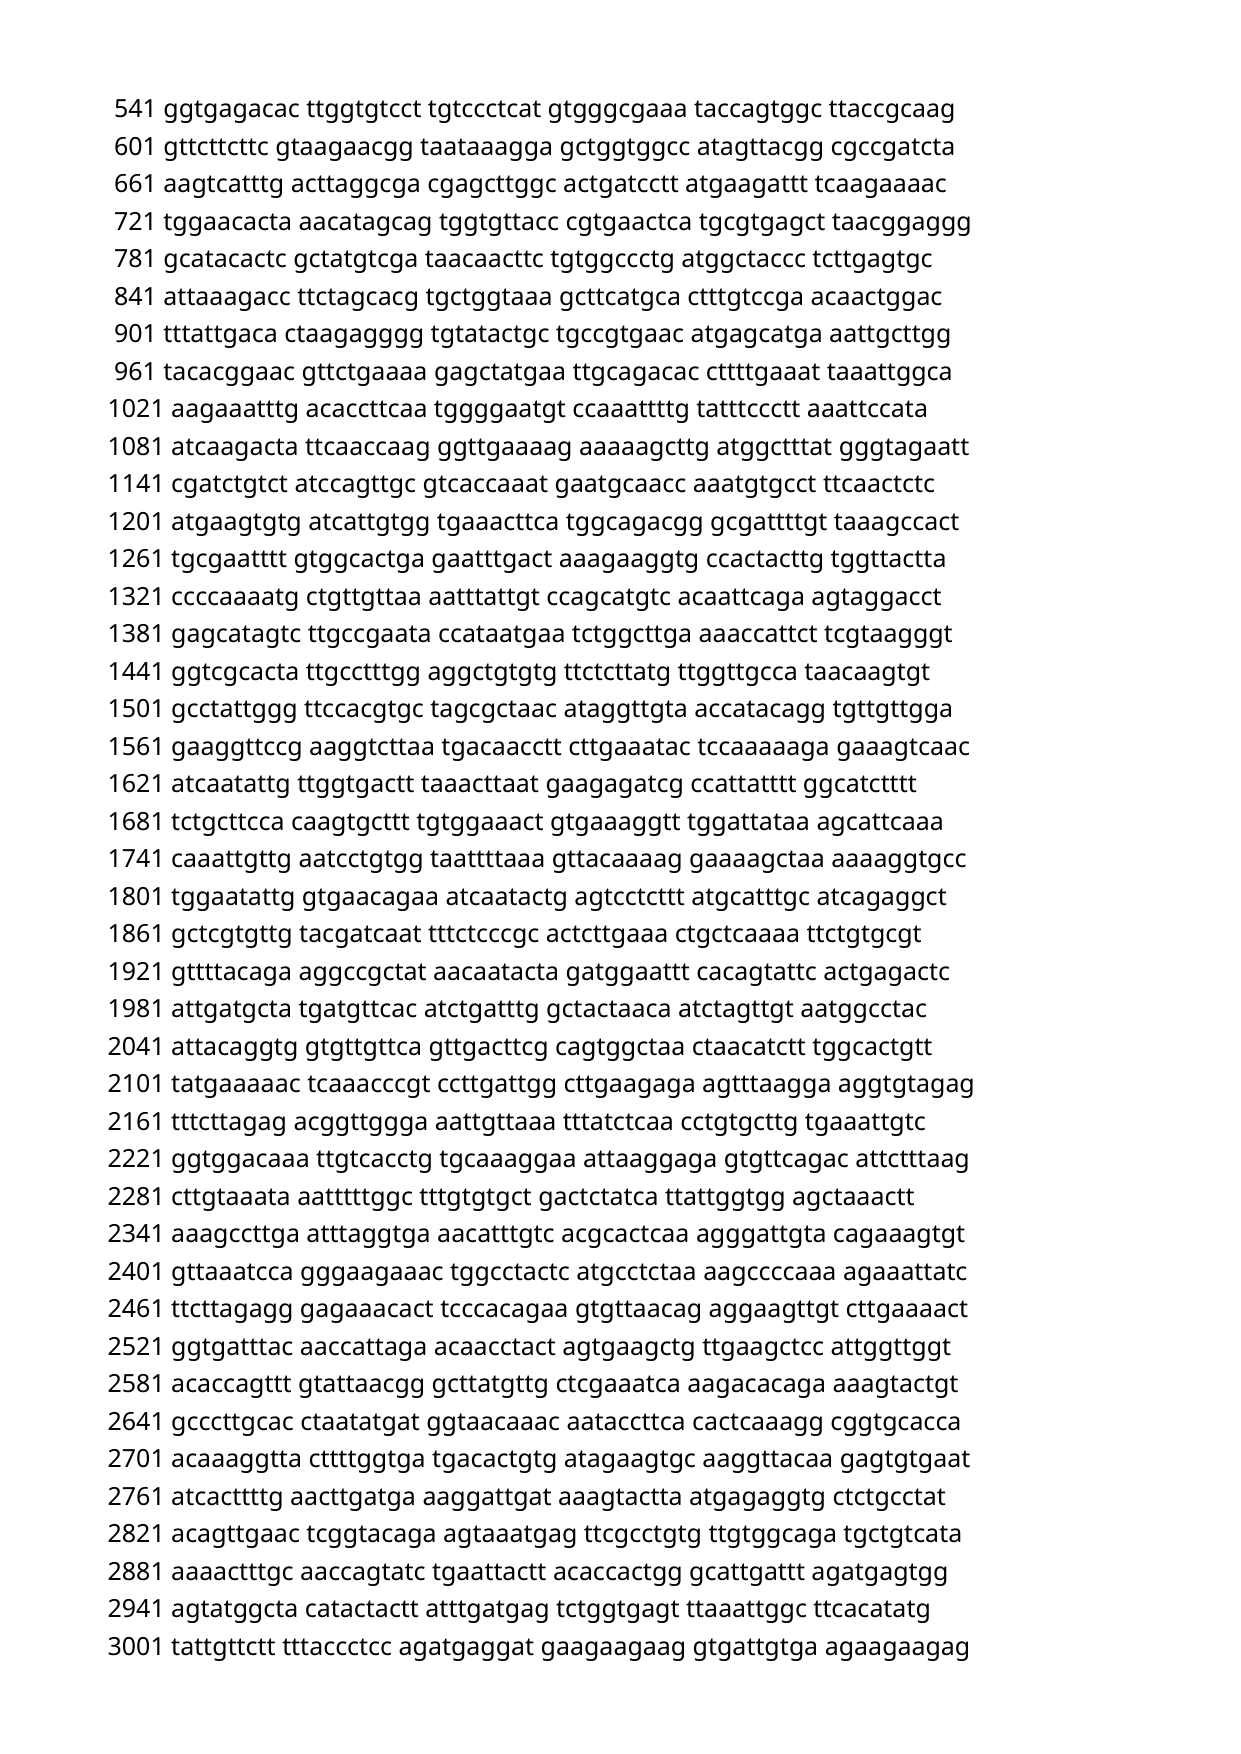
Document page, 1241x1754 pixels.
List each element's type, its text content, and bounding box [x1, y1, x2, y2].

text 901 tttattgaca ctaagagggg tgtatactgc tgccgtgaac atgagcatga aattgcttgg [75, 314, 1165, 352]
text 1501 gcctattggg ttccacgtgc tagcgctaac ataggttgta accatacagg tgttgttgga [75, 689, 1165, 727]
text 2281 cttgtaaata aatttttggc tttgtgtgct gactctatca ttattggtgg agctaaactt [75, 1177, 1165, 1214]
text 1921 gttttacaga aggccgctat aacaatacta gatggaattt cacagtattc actgagactc [75, 952, 1165, 989]
text 721 tggaacacta aacatagcag tggtgttacc cgtgaactca tgcgtgagct taacggaggg [75, 202, 1165, 239]
text 2581 acaccagttt gtattaacgg gcttatgttg ctcgaaatca aagacacaga aaagtactgt [75, 1364, 1165, 1402]
text 841 attaaagacc ttctagcacg tgctggtaaa gcttcatgca ctttgtccga acaactggac [75, 277, 1165, 314]
text 661 aagtcatttg acttaggcga cgagcttggc actgatcctt atgaagattt tcaagaaaac [75, 164, 1165, 202]
text 1561 gaaggttccg aaggtcttaa tgacaacctt cttgaaatac tccaaaaaga gaaagtcaac [75, 727, 1165, 764]
text 1081 atcaagacta ttcaaccaag ggttgaaaag aaaaagcttg atggctttat gggtagaatt [75, 427, 1165, 464]
text 2521 ggtgatttac aaccattaga acaacctact agtgaagctg ttgaagctcc attggttggt [75, 1327, 1165, 1364]
text 1201 atgaagtgtg atcattgtgg tgaaacttca tggcagacgg gcgattttgt taaagccact [75, 502, 1165, 539]
text 2461 ttcttagagg gagaaacact tcccacagaa gtgttaacag aggaagttgt cttgaaaact [75, 1289, 1165, 1327]
text 2221 ggtggacaaa ttgtcacctg tgcaaaggaa attaaggaga gtgttcagac attctttaag [75, 1139, 1165, 1177]
text 2161 tttcttagag acggttggga aattgttaaa tttatctcaa cctgtgcttg tgaaattgtc [75, 1102, 1165, 1139]
text 781 gcatacactc gctatgtcga taacaacttc tgtggccctg atggctaccc tcttgagtgc [75, 239, 1165, 277]
text 961 tacacggaac gttctgaaaa gagctatgaa ttgcagacac cttttgaaat taaattggca [75, 352, 1165, 389]
text 1681 tctgcttcca caagtgcttt tgtggaaact gtgaaaggtt tggattataa agcattcaaa [75, 802, 1165, 839]
text 2761 atcacttttg aacttgatga aaggattgat aaagtactta atgagaggtg ctctgcctat [75, 1477, 1165, 1514]
text 1861 gctcgtgttg tacgatcaat tttctcccgc actcttgaaa ctgctcaaaa ttctgtgcgt [75, 914, 1165, 952]
text 1141 cgatctgtct atccagttgc gtcaccaaat gaatgcaacc aaatgtgcct ttcaactctc [75, 464, 1165, 502]
text 2701 acaaaggtta cttttggtga tgacactgtg atagaagtgc aaggttacaa gagtgtgaat [75, 1439, 1165, 1477]
text 1981 attgatgcta tgatgttcac atctgatttg gctactaaca atctagttgt aatggcctac [75, 989, 1165, 1027]
text 601 gttcttcttc gtaagaacgg taataaagga gctggtggcc atagttacgg cgccgatcta [75, 127, 1165, 164]
text 3001 tattgttctt tttaccctcc agatgaggat gaagaagaag gtgattgtga agaagaagag [75, 1627, 1165, 1664]
text 1621 atcaatattg ttggtgactt taaacttaat gaagagatcg ccattatttt ggcatctttt [75, 764, 1165, 802]
text 1801 tggaatattg gtgaacagaa atcaatactg agtcctcttt atgcatttgc atcagaggct [75, 877, 1165, 914]
text 1381 gagcatagtc ttgccgaata ccataatgaa tctggcttga aaaccattct tcgtaagggt [75, 614, 1165, 652]
text 2101 tatgaaaaac tcaaacccgt ccttgattgg cttgaagaga agtttaagga aggtgtagag [75, 1064, 1165, 1102]
text 1021 aagaaatttg acaccttcaa tggggaatgt ccaaattttg tatttccctt aaattccata [75, 389, 1165, 427]
text 1321 ccccaaaatg ctgttgttaa aatttattgt ccagcatgtc acaattcaga agtaggacct [75, 577, 1165, 614]
text 1441 ggtcgcacta ttgcctttgg aggctgtgtg ttctcttatg ttggttgcca taacaagtgt [75, 652, 1165, 689]
text 2041 attacaggtg gtgttgttca gttgacttcg cagtggctaa ctaacatctt tggcactgtt [75, 1027, 1165, 1064]
text 2341 aaagccttga atttaggtga aacatttgtc acgcactcaa agggattgta cagaaagtgt [75, 1214, 1165, 1252]
text 2401 gttaaatcca gggaagaaac tggcctactc atgcctctaa aagccccaaa agaaattatc [75, 1252, 1165, 1289]
text 2821 acagttgaac tcggtacaga agtaaatgag ttcgcctgtg ttgtggcaga tgctgtcata [75, 1514, 1165, 1552]
text 2881 aaaactttgc aaccagtatc tgaattactt acaccactgg gcattgattt agatgagtgg [75, 1552, 1165, 1589]
text 1741 caaattgttg aatcctgtgg taattttaaa gttacaaaag gaaaagctaa aaaaggtgcc [75, 839, 1165, 877]
text 2941 agtatggcta catactactt atttgatgag tctggtgagt ttaaattggc ttcacatatg [75, 1589, 1165, 1627]
text 541 ggtgagacac ttggtgtcct tgtccctcat gtgggcgaaa taccagtggc ttaccgcaag [75, 89, 1165, 127]
text 2641 gcccttgcac ctaatatgat ggtaacaaac aataccttca cactcaaagg cggtgcacca [75, 1402, 1165, 1439]
text 1261 tgcgaatttt gtggcactga gaatttgact aaagaaggtg ccactacttg tggttactta [75, 539, 1165, 577]
